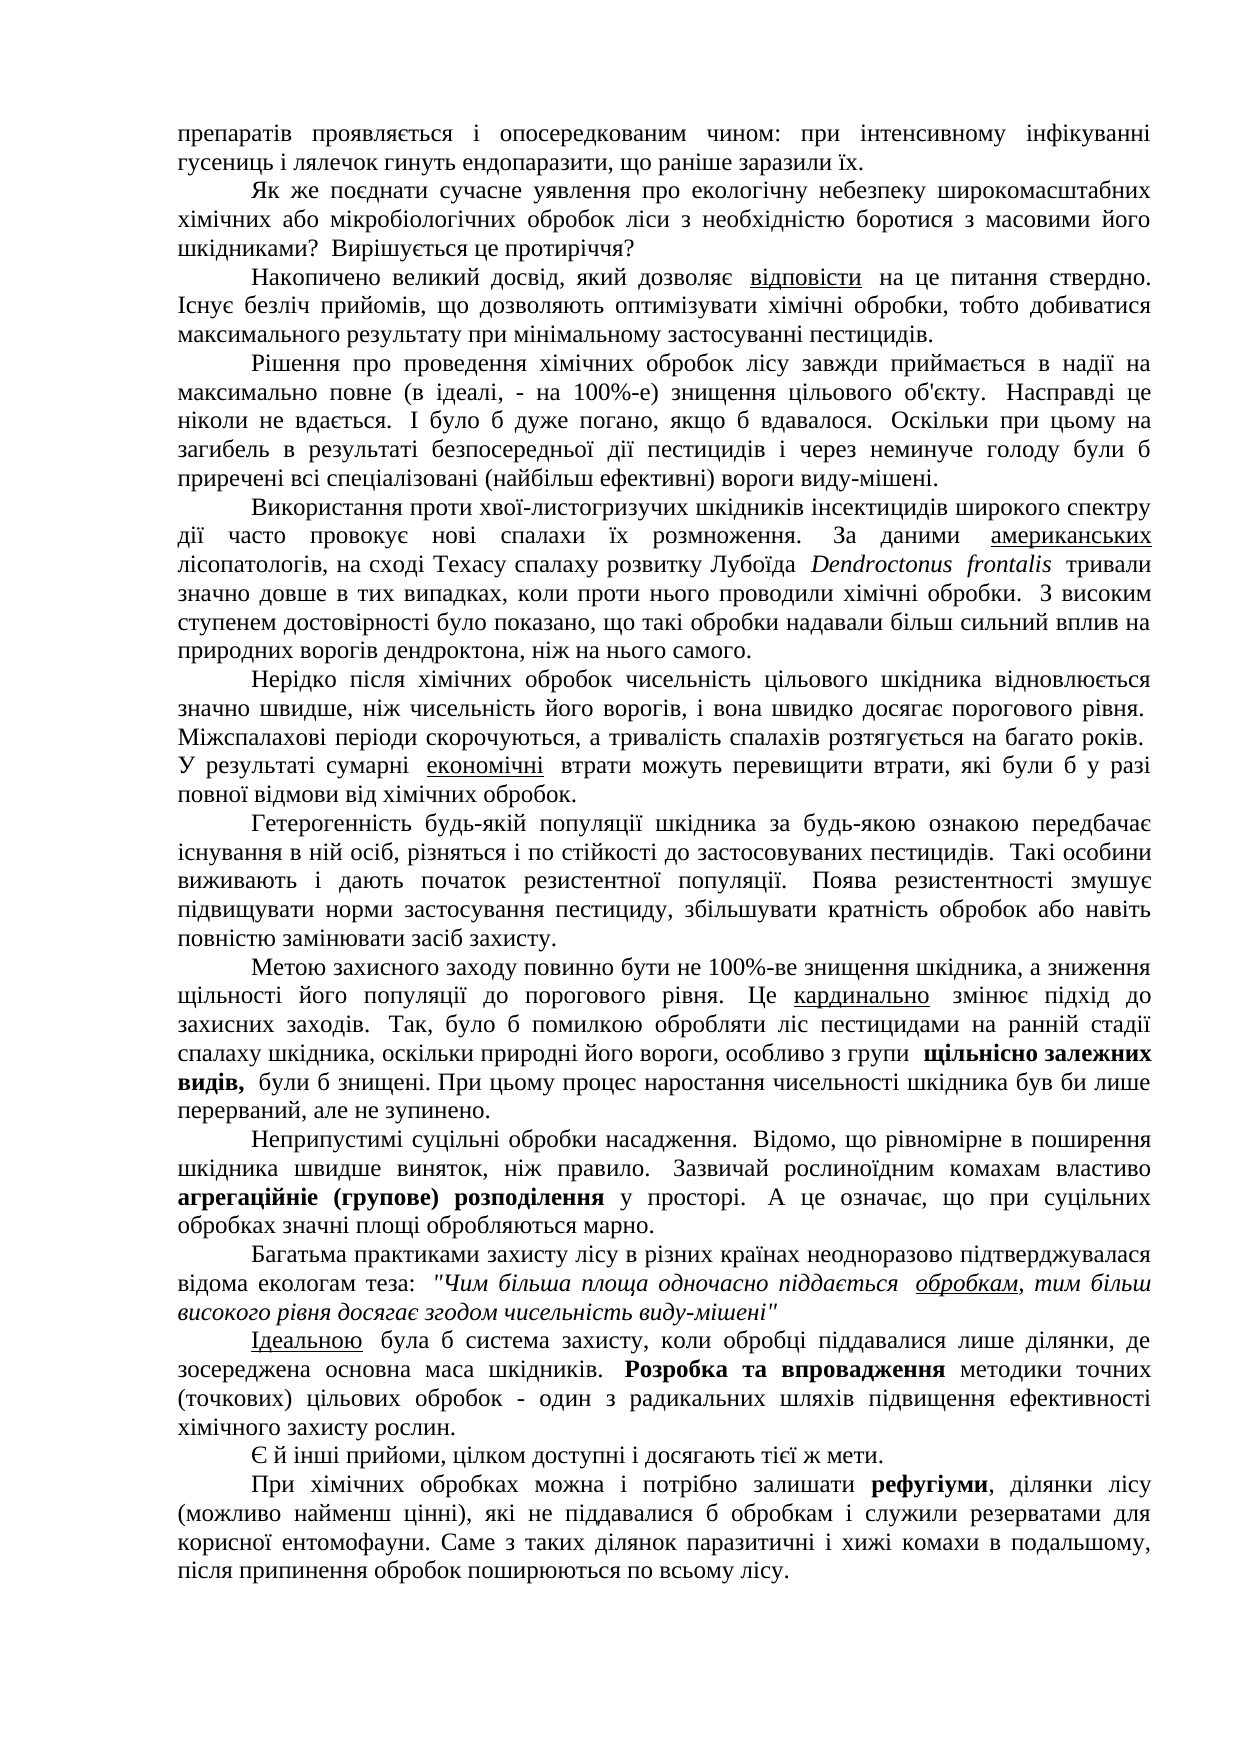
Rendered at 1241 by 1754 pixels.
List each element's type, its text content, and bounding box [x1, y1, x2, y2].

text При хімічних обробках можна і потрібно залишати рефугіуми, ділянки лісу (можливо найменш цінні), які не піддавалися б обробкам і служили резерватами для корисної ентомофауни. Саме з таких ділянок паразитичні і хижі комахи в подальшому, після припинення обробок поширюються по всьому лісу. [177, 1469, 1152, 1584]
text Накопичено великий досвід, який дозволяє відповісти на це питання ствердно. Існує безліч прийомів, що дозволяють оптимізувати хімічні обробки, тобто добиватися максимального результату при мінімальному застосуванні пестицидів. [177, 262, 1152, 348]
text Метою захисного заходу повинно бути не 100%-ве знищення шкідника, а зниження щільності його популяції до порогового рівня. Це кардинально змінює підхід до захисних заходів. Так, було б помилкою обробляти ліс пестицидами на ранній стадії спалаху шкідника, оскільки природні його вороги, особливо з групи щільнісно залежних видів, були б знищені. При цьому процес наростання чисельності шкідника був би лише перерваний, але не зупинено. [177, 952, 1152, 1124]
text Як же поєднати сучасне уявлення про екологічну небезпеку широкомасштабних хімічних або мікробіологічних обробок ліси з необхідністю боротися з масовими його шкідниками? Вирішується це протиріччя? [177, 176, 1152, 262]
text Гетерогенність будь-якій популяції шкідника за будь-якою ознакою передбачає існування в ній осіб, різняться і по стійкості до застосовуваних пестицидів. Такі особини виживають і дають початок резистентної популяції. Поява резистентності змушує підвищувати норми застосування пестициду, збільшувати кратність обробок або навіть повністю замінювати засіб захисту. [177, 808, 1152, 952]
text Є й інші прийоми, цілком доступні і досягають тієї ж мети. [177, 1441, 1152, 1469]
text Нерідко після хімічних обробок чисельність цільового шкідника відновлюється значно швидше, ніж чисельність його ворогів, і вона швидко досягає порогового рівня. Міжспалахові періоди скорочуються, а тривалість спалахів розтягується на багато років. У результаті сумарні економічні втрати можуть перевищити втрати, які були б у разі повної відмови від хімічних обробок. [177, 664, 1152, 808]
text Рішення про проведення хімічних обробок лісу завжди приймається в надії на максимально повне (в ідеалі, - на 100%-е) знищення цільового об'єкту. Насправді це ніколи не вдається. І було б дуже погано, якщо б вдавалося. Оскільки при цьому на загибель в результаті безпосередньої дії пестицидів і через неминуче голоду були б приречені всі спеціалізовані (найбільш ефективні) вороги виду-мішені. [177, 348, 1152, 492]
text Багатьма практиками захисту лісу в різних країнах неодноразово підтверджувалася відома екологам теза: "Чим більша площа одночасно піддається обробкам, тим більш високого рівня досягає згодом чисельність виду-мішені" [177, 1239, 1152, 1326]
text Використання проти хвої-листогризучих шкідників інсектицидів широкого спектру дії часто провокує нові спалахи їх розмноження. За даними американських лісопатологів, на сході Техасу спалаху розвитку Лубоїда Dendroctonus frontalis тривали значно довше в тих випадках, коли проти нього проводили хімічні обробки. З високим ступенем достовірності було показано, що такі обробки надавали більш сильний вплив на природних ворогів дендроктона, ніж на нього самого. [177, 492, 1152, 664]
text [177, 118, 1152, 176]
text Неприпустимі суцільні обробки насадження. Відомо, що рівномірне в поширення шкідника швидше виняток, ніж правило. Зазвичай рослиноїдним комахам властиво агрегаційніе (групове) розподілення у просторі. А це означає, що при суцільних обробках значні площі обробляються марно. [177, 1124, 1152, 1239]
text Ідеальною була б система захисту, коли обробці піддавалися лише ділянки, де зосереджена основна маса шкідників. Розробка та впровадження методики точних (точкових) цільових обробок - один з радикальних шляхів підвищення ефективності хімічного захисту рослин. [177, 1326, 1152, 1441]
